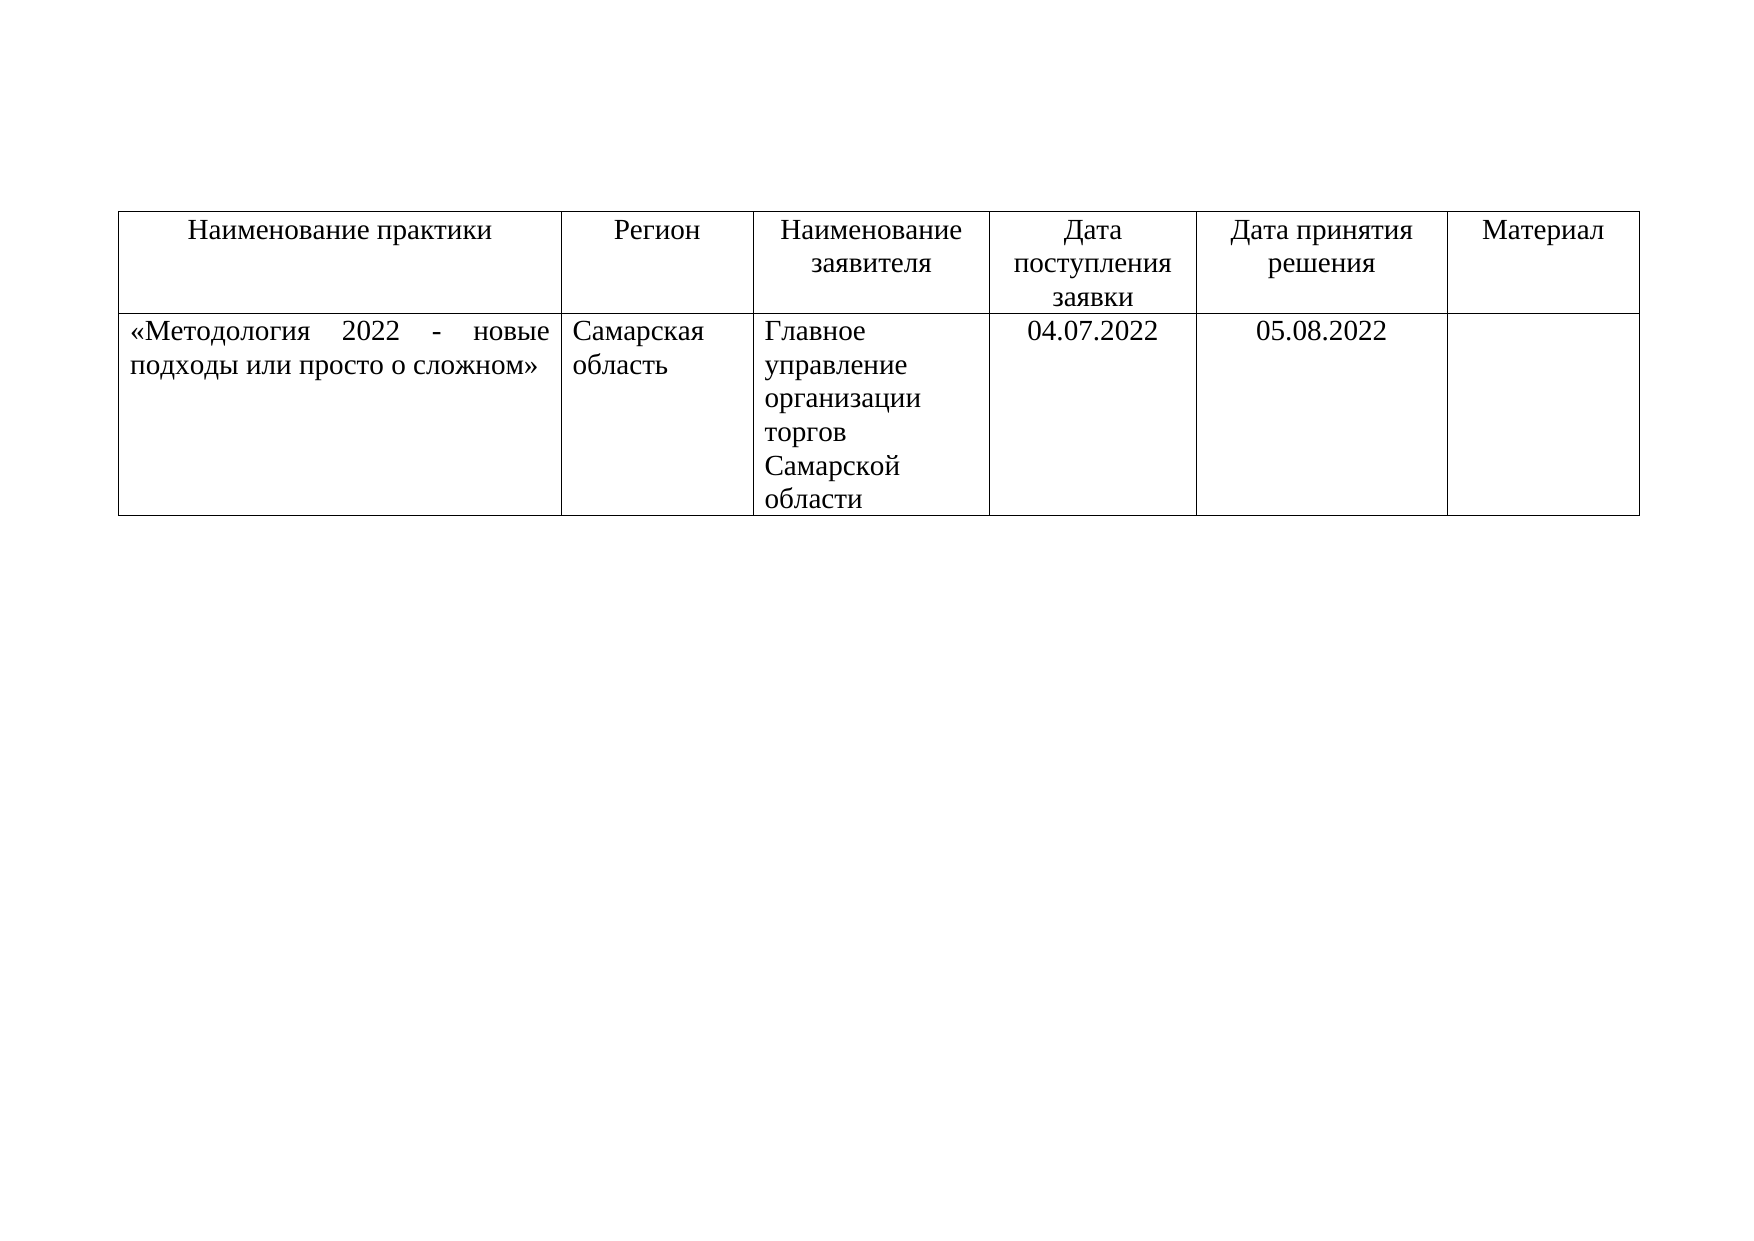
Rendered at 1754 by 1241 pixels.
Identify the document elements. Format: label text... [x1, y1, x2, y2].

table_header Материал [1448, 212, 1639, 312]
table_cell Главное управление организации торгов Самарской области [754, 314, 989, 515]
table_cell [1448, 314, 1639, 515]
table_cell 05.08.2022 [1197, 314, 1447, 515]
table_cell 04.07.2022 [990, 314, 1196, 515]
table_cell «Методология 2022 - новые подходы или просто о сложном» [119, 314, 561, 515]
table_header Дата поступления заявки [990, 212, 1196, 312]
table_header Регион [562, 212, 753, 312]
table_header Наименование практики [119, 212, 561, 312]
table_header Наименование заявителя [754, 212, 989, 312]
table_header Дата принятия решения [1197, 212, 1447, 312]
table_cell Самарская область [562, 314, 753, 515]
